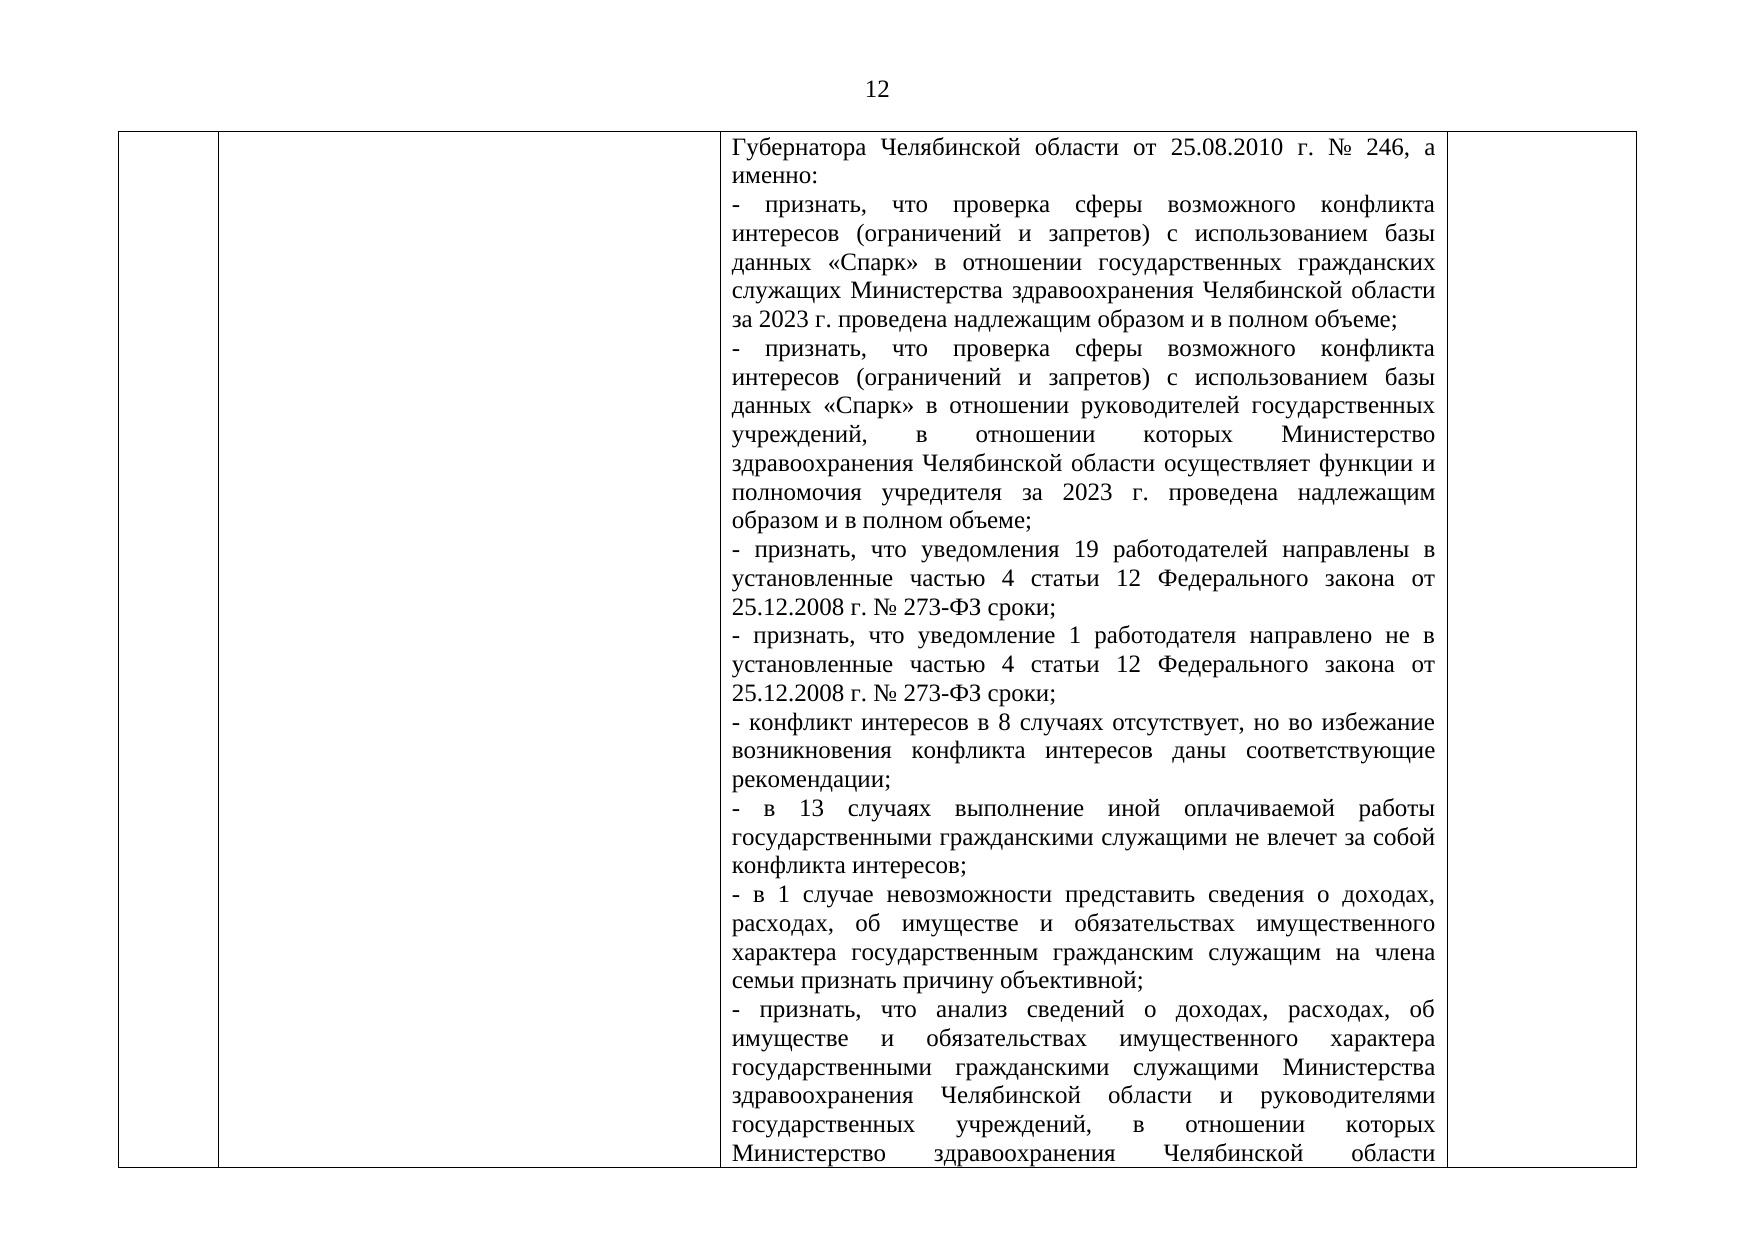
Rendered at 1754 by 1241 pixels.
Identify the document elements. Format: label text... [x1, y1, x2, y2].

table_cell 5 [119, 132, 218, 1167]
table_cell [721, 132, 1447, 1167]
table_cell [219, 132, 720, 1167]
table_cell - [1448, 132, 1636, 1167]
